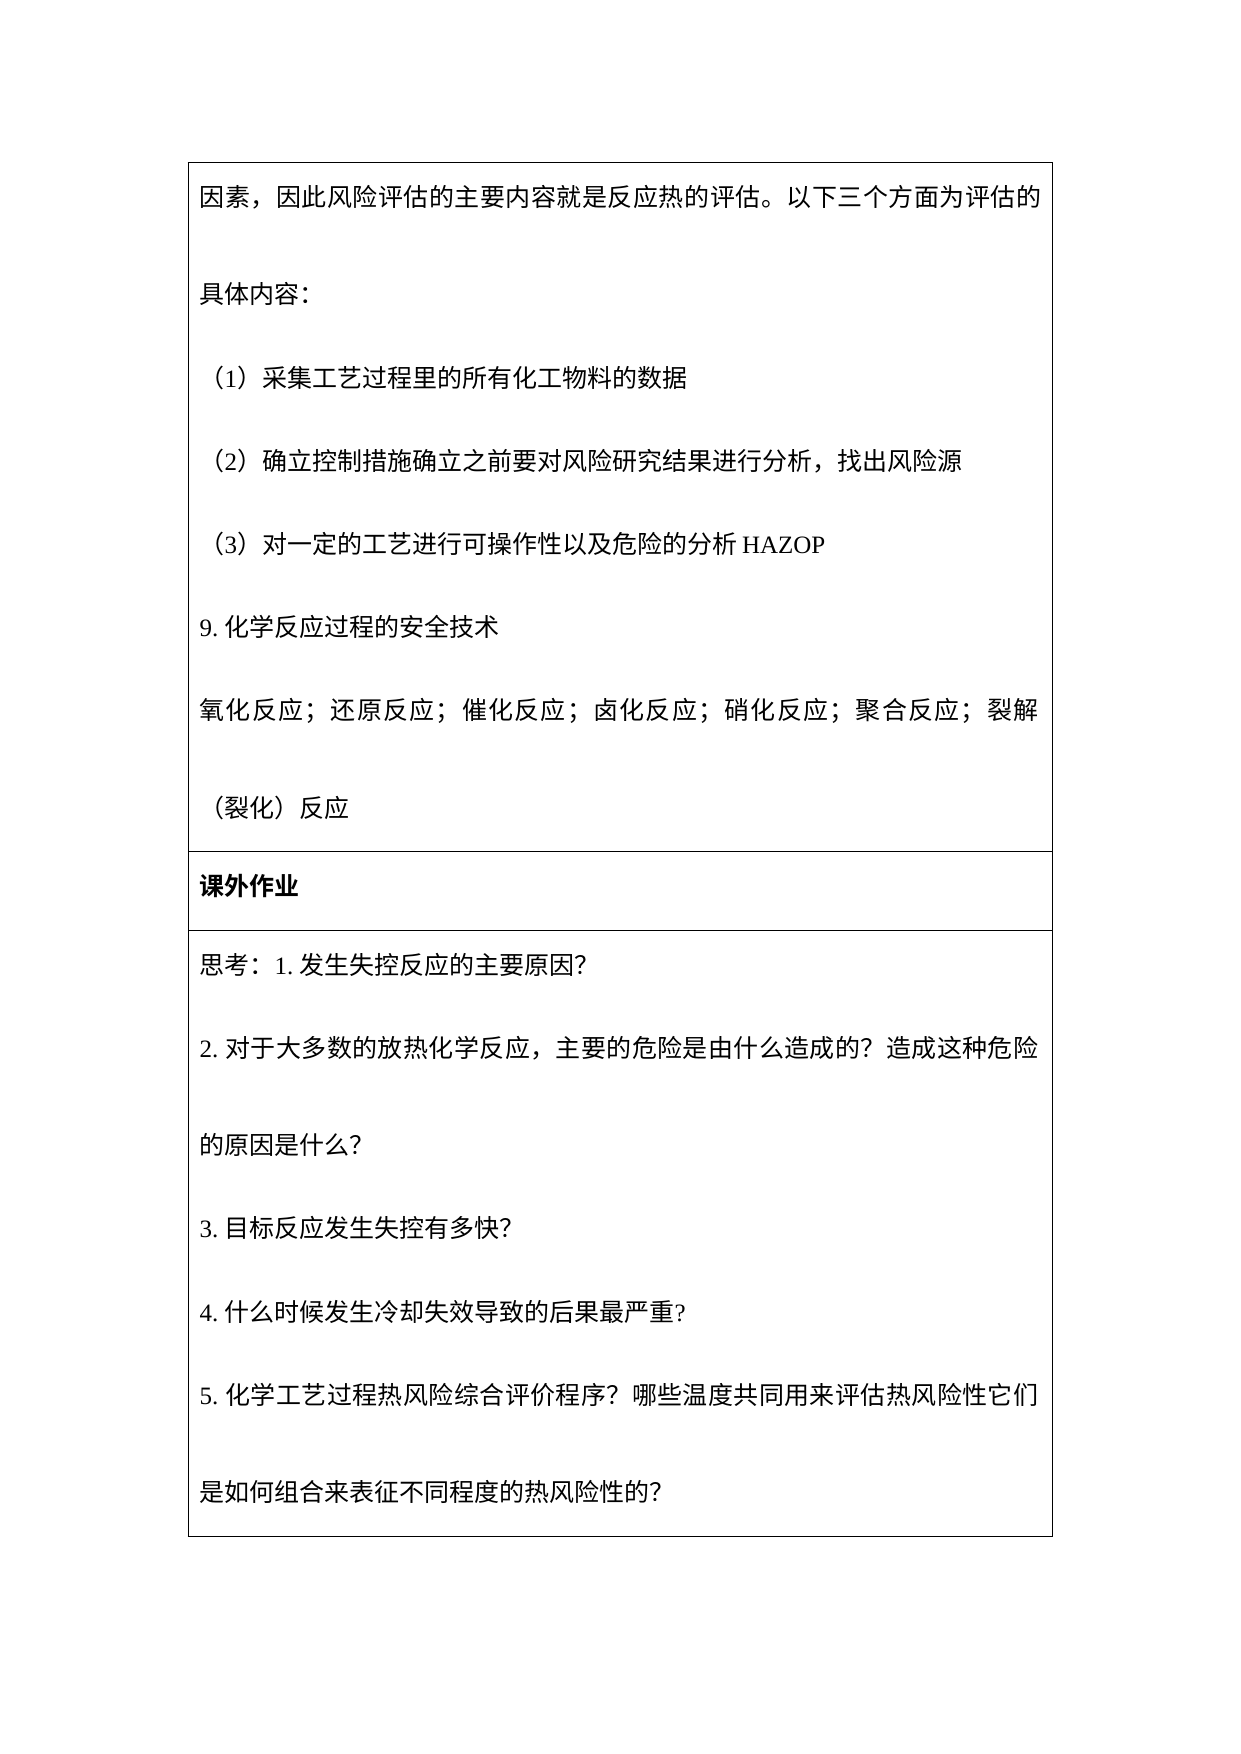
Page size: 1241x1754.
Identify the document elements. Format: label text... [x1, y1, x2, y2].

table_cell 思考：1. 发生失控反应的主要原因？ 2. 对于大多数的放热化学反应，主要的危险是由什么造成的？造成这种危险的原因是什么？ 3. 目标反应发生失控有多快？ 4. 什么时候发生冷却失效导致的后果最严重? 5. 化学工艺过程热风险综合评价程序？哪些温度共同用来评估热风险性它们是如何组合来表征不同程度的热风险性的？ [189, 931, 1052, 1536]
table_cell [189, 163, 1052, 851]
table_cell 课外作业 [189, 852, 1052, 930]
